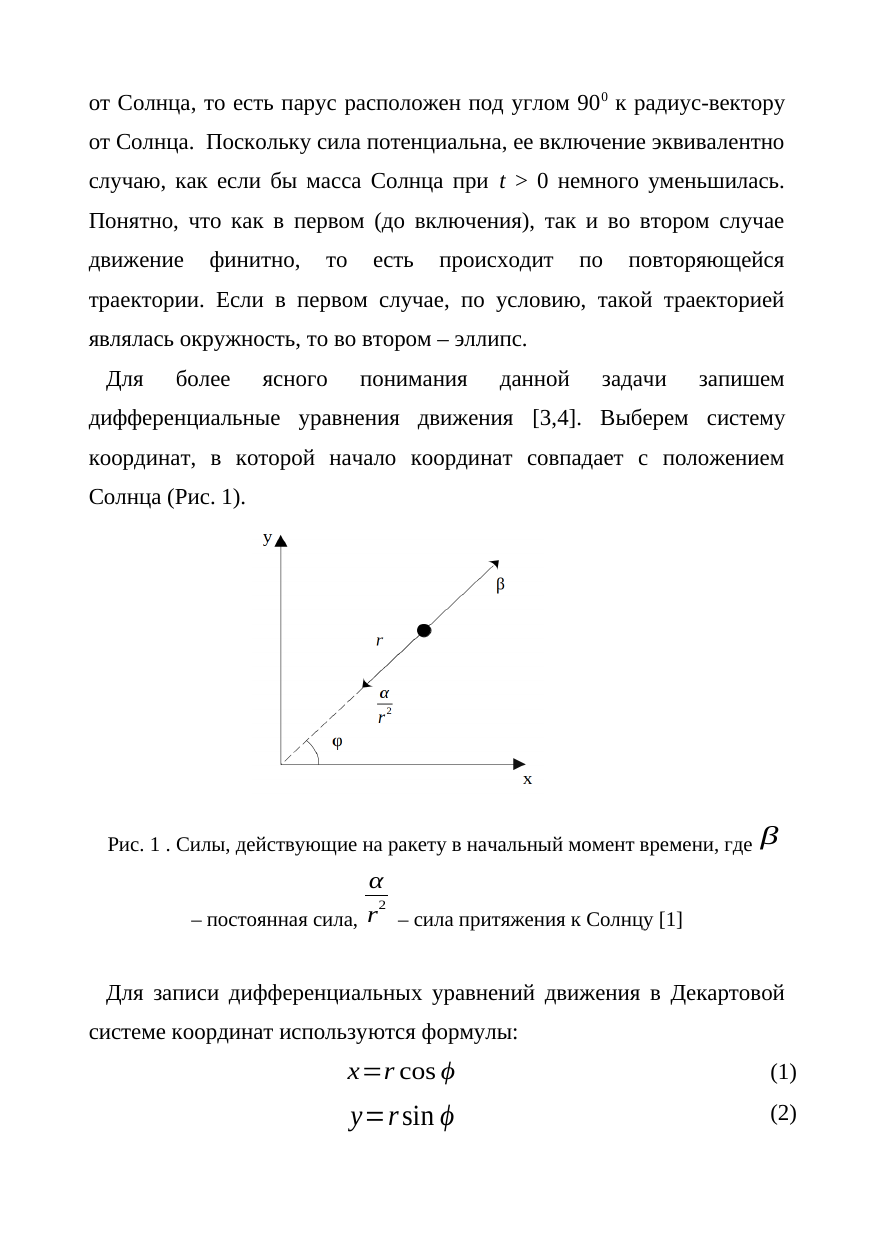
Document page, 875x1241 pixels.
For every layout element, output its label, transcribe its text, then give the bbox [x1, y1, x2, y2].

picture [252, 525, 544, 794]
text Для более ясного понимания данной задачи запишем дифференциальные уравнения движения [3,4]. Выберем систему координат, в которой начало координат совпадает с положением Солнца (Рис. 1). [88, 365, 786, 510]
table_header [89, 1058, 698, 1099]
table_cell (2) [698, 1099, 808, 1145]
table_cell [89, 1099, 698, 1145]
table_header (1) [698, 1058, 808, 1099]
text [88, 88, 786, 352]
text Для записи дифференциальных уравнений движения в Декартовой системе координат используются формулы: [88, 979, 786, 1045]
